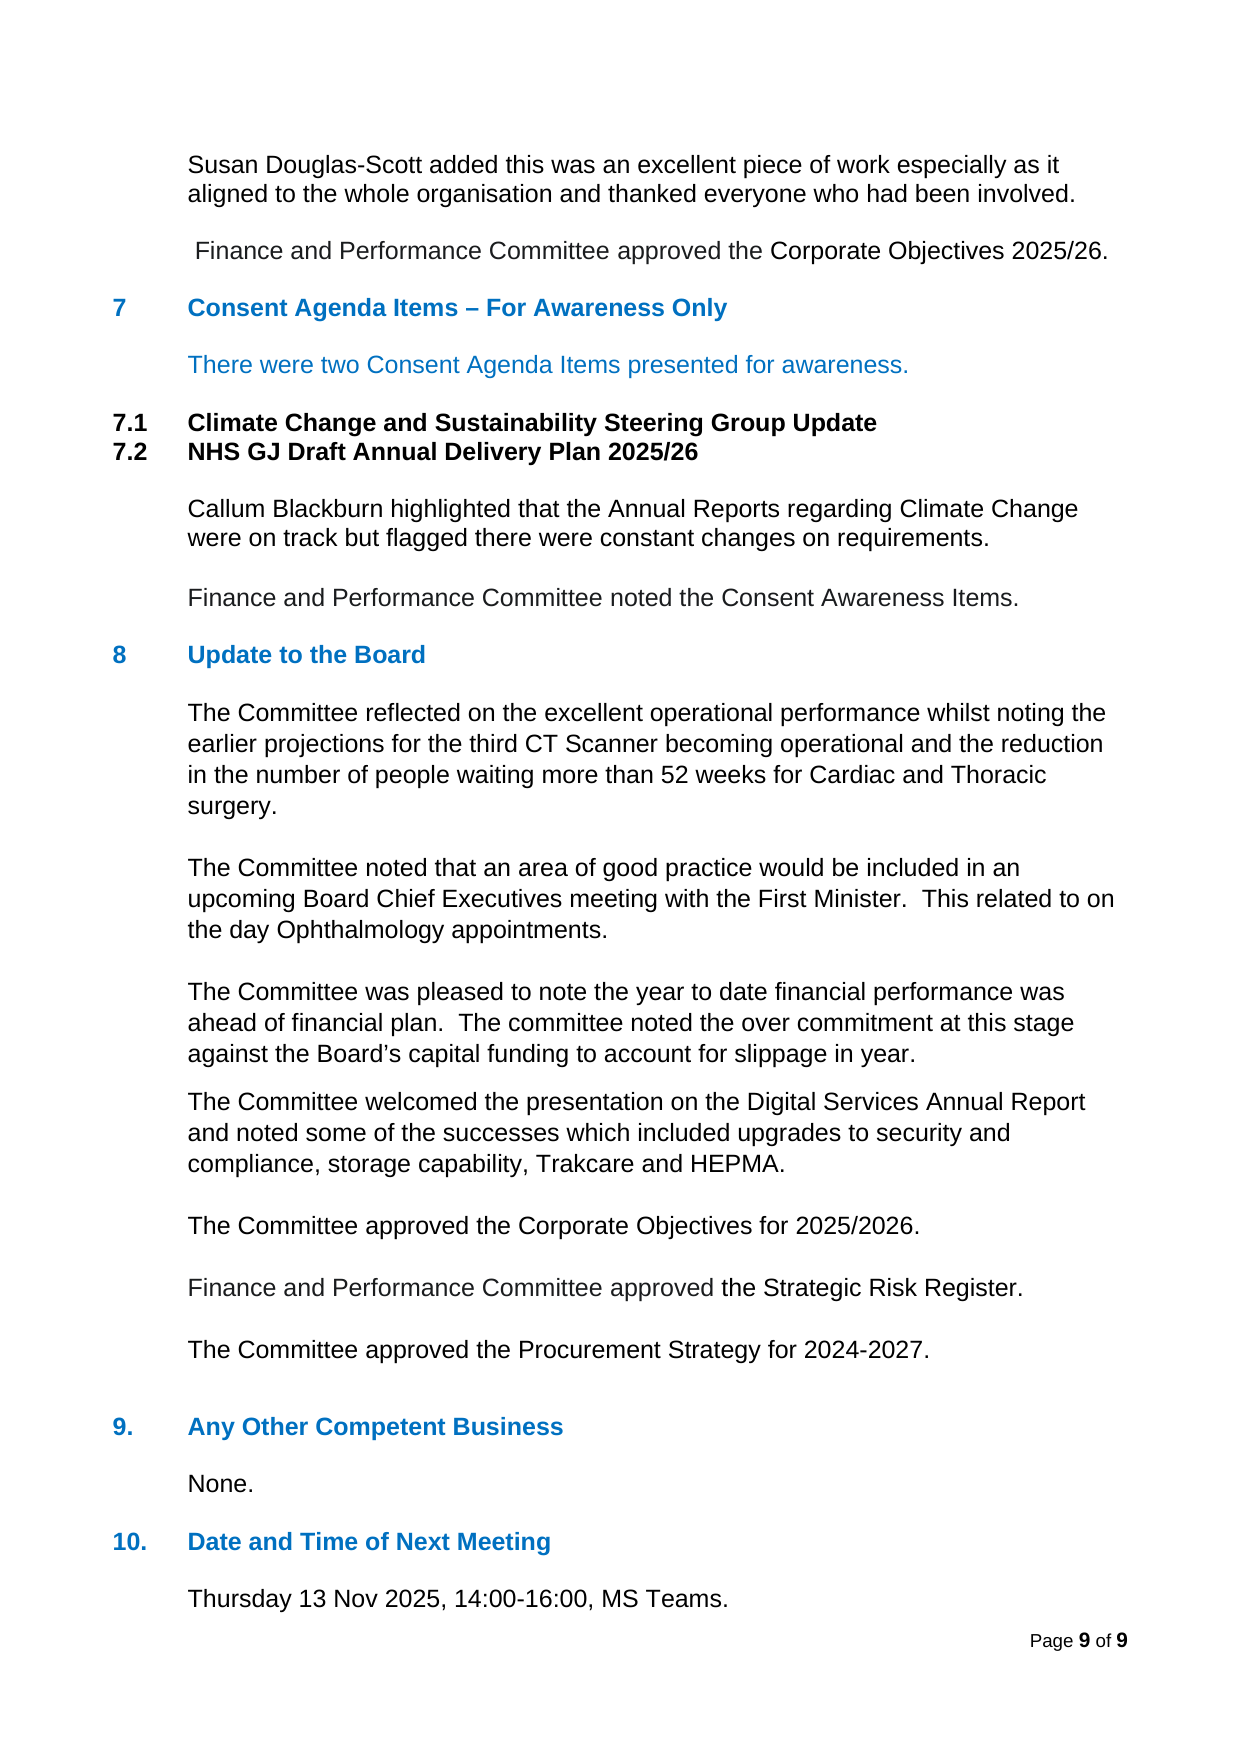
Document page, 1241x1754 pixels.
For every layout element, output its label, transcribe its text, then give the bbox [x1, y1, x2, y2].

text The Committee reflected on the excellent operational performance whilst noting the earlier projections for the third CT Scanner becoming operational and the reduction in the number of people waiting more than 52 weeks for Cardiac and Thoracic surgery. [187, 698, 1128, 820]
text Finance and Performance Committee noted the Consent Awareness Items. [187, 581, 1128, 612]
text The Committee approved the Procurement Strategy for 2024-2027. [112, 1336, 1128, 1364]
text Finance and Performance Committee approved the Corporate Objectives 2025/26. [187, 236, 1128, 265]
text 8 Update to the Board [112, 641, 1128, 669]
text Finance and Performance Committee approved the Strategic Risk Register. [187, 1273, 1128, 1302]
text 7.1 Climate Change and Sustainability Steering Group Update [112, 408, 1128, 437]
text The Committee welcomed the presentation on the Digital Services Annual Report and noted some of the successes which included upgrades to security and compliance, storage capability, Trakcare and HEPMA. [187, 1087, 1128, 1178]
text There were two Consent Agenda Items presented for awareness. [112, 351, 1128, 379]
text 9. Any Other Competent Business [112, 1412, 1128, 1441]
text The Committee was pleased to note the year to date financial performance was ahead of financial plan. The committee noted the over commitment at this stage against the Board’s capital funding to account for slippage in year. [187, 977, 1128, 1068]
text None. [112, 1469, 1128, 1498]
text The Committee noted that an area of good practice would be included in an upcoming Board Chief Executives meeting with the First Minister. This related to on the day Ophthalmology appointments. [187, 853, 1128, 944]
text 7.2 NHS GJ Draft Annual Delivery Plan 2025/26 [112, 437, 1128, 466]
text 10. Date and Time of Next Meeting [112, 1527, 1128, 1556]
text Susan Douglas-Scott added this was an excellent piece of work especially as it aligned to the whole organisation and thanked everyone who had been involved. [187, 150, 1128, 207]
text 7 Consent Agenda Items – For Awareness Only [112, 293, 1128, 322]
text Callum Blackburn highlighted that the Annual Reports regarding Climate Change were on track but flagged there were constant changes on requirements. [187, 494, 1128, 552]
text Thursday 13 Nov 2025, 14:00-16:00, MS Teams. [187, 1584, 1128, 1613]
text The Committee approved the Corporate Objectives for 2025/2026. [112, 1211, 1128, 1240]
